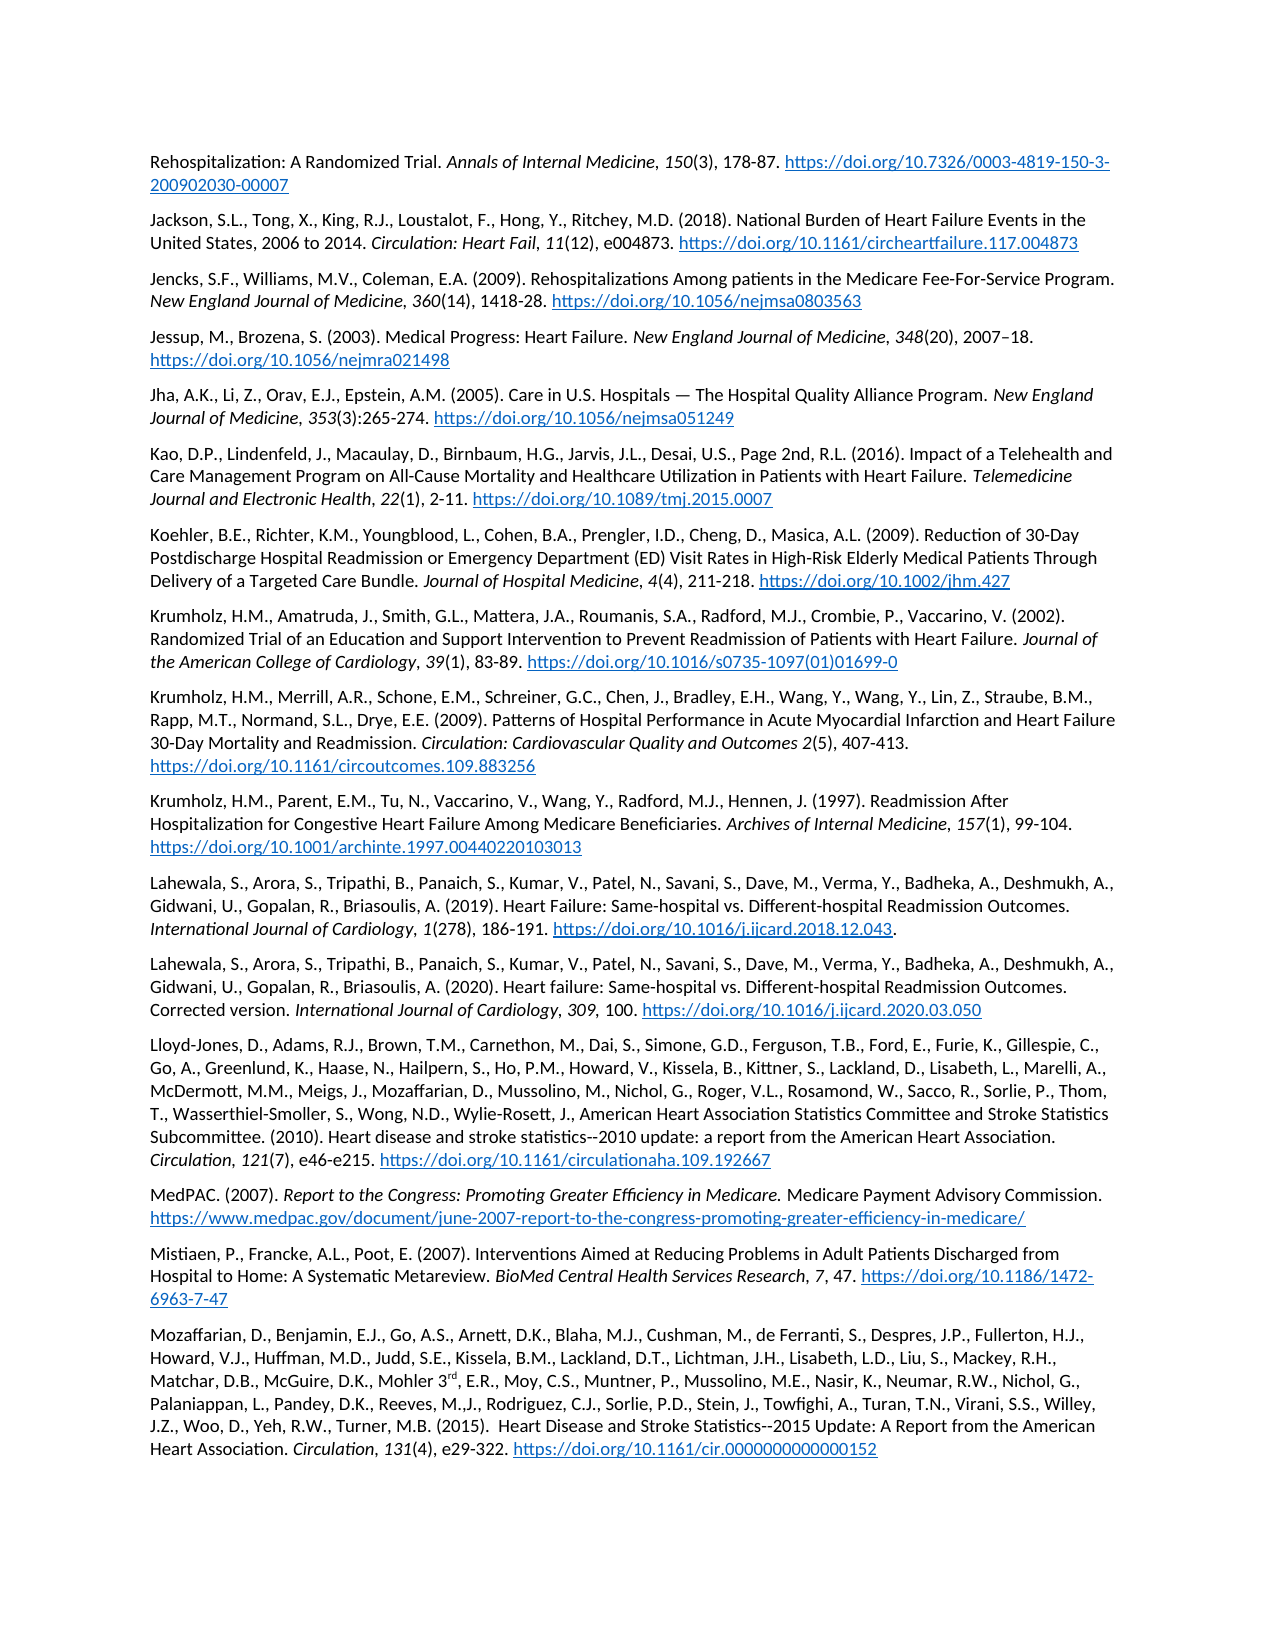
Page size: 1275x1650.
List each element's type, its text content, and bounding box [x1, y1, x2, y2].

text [150, 150, 1125, 196]
text Jha, A.K., Li, Z., Orav, E.J., Epstein, A.M. (2005). Care in U.S. Hospitals — The Hospital Quality Alliance Program. New England Journal of Medicine, 353(3):265-274. https://doi.org/10.1056/nejmsa051249 [150, 383, 1125, 429]
text Lloyd-Jones, D., Adams, R.J., Brown, T.M., Carnethon, M., Dai, S., Simone, G.D., Ferguson, T.B., Ford, E., Furie, K., Gillespie, C., Go, A., Greenlund, K., Haase, N., Hailpern, S., Ho, P.M., Howard, V., Kissela, B., Kittner, S., Lackland, D., Lisabeth, L., Marelli, A., McDermott, M.M., Meigs, J., Mozaffarian, D., Mussolino, M., Nichol, G., Roger, V.L., Rosamond, W., Sacco, R., Sorlie, P., Thom, T., Wasserthiel-Smoller, S., Wong, N.D., Wylie-Rosett, J., American Heart Association Statistics Committee and Stroke Statistics Subcommittee. (2010). Heart disease and stroke statistics--2010 update: a report from the American Heart Association. Circulation, 121(7), e46-e215. https://doi.org/10.1161/circulationaha.109.192667 [150, 1033, 1125, 1171]
text Mistiaen, P., Francke, A.L., Poot, E. (2007). Interventions Aimed at Reducing Problems in Adult Patients Discharged from Hospital to Home: A Systematic Metareview. BioMed Central Health Services Research, 7, 47. https://doi.org/10.1186/1472-6963-7-47 [150, 1242, 1125, 1310]
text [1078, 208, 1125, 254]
text Mozaffarian, D., Benjamin, E.J., Go, A.S., Arnett, D.K., Blaha, M.J., Cushman, M., de Ferranti, S., Despres, J.P., Fullerton, H.J., Howard, V.J., Huffman, M.D., Judd, S.E., Kissela, B.M., Lackland, D.T., Lichtman, J.H., Lisabeth, L.D., Liu, S., Mackey, R.H., Matchar, D.B., McGuire, D.K., Mohler 3rd, E.R., Moy, C.S., Muntner, P., Mussolino, M.E., Nasir, K., Neumar, R.W., Nichol, G., Palaniappan, L., Pandey, D.K., Reeves, M.,J., Rodriguez, C.J., Sorlie, P.D., Stein, J., Towfighi, A., Turan, T.N., Virani, S.S., Willey, J.Z., Woo, D., Yeh, R.W., Turner, M.B. (2015). Heart Disease and Stroke Statistics--2015 Update: A Report from the American Heart Association. Circulation, 131(4), e29-322. https://doi.org/10.1161/cir.0000000000000152 [150, 1323, 1125, 1460]
text Jessup, M., Brozena, S. (2003). Medical Progress: Heart Failure. New England Journal of Medicine, 348(20), 2007–18. https://doi.org/10.1056/nejmra021498 [150, 325, 1125, 371]
text Krumholz, H.M., Merrill, A.R., Schone, E.M., Schreiner, G.C., Chen, J., Bradley, E.H., Wang, Y., Wang, Y., Lin, Z., Straube, B.M., Rapp, M.T., Normand, S.L., Drye, E.E. (2009). Patterns of Hospital Performance in Acute Myocardial Infarction and Heart Failure 30-Day Mortality and Readmission. Circulation: Cardiovascular Quality and Outcomes 2(5), 407-413. https://doi.org/10.1161/circoutcomes.109.883256 [150, 685, 1125, 777]
text Kao, D.P., Lindenfeld, J., Macaulay, D., Birnbaum, H.G., Jarvis, J.L., Desai, U.S., Page 2nd, R.L. (2016). Impact of a Telehealth and Care Management Program on All-Cause Mortality and Healthcare Utilization in Patients with Heart Failure. Telemedicine Journal and Electronic Health, 22(1), 2-11. https://doi.org/10.1089/tmj.2015.0007 [150, 442, 1125, 510]
text Jencks, S.F., Williams, M.V., Coleman, E.A. (2009). Rehospitalizations Among patients in the Medicare Fee-For-Service Program. New England Journal of Medicine, 360(14), 1418-28. https://doi.org/10.1056/nejmsa0803563 [150, 267, 1125, 312]
text MedPAC. (2007). Report to the Congress: Promoting Greater Efficiency in Medicare. Medicare Payment Advisory Commission. https://www.medpac.gov/document/june-2007-report-to-the-congress-promoting-greater-efficiency-in-medicare/ [150, 1183, 1125, 1229]
text Koehler, B.E., Richter, K.M., Youngblood, L., Cohen, B.A., Prengler, I.D., Cheng, D., Masica, A.L. (2009). Reduction of 30-Day Postdischarge Hospital Readmission or Emergency Department (ED) Visit Rates in High-Risk Elderly Medical Patients Through Delivery of a Targeted Care Bundle. Journal of Hospital Medicine, 4(4), 211-218. https://doi.org/10.1002/jhm.427 [150, 523, 1125, 592]
text Krumholz, H.M., Parent, E.M., Tu, N., Vaccarino, V., Wang, Y., Radford, M.J., Hennen, J. (1997). Readmission After Hospitalization for Congestive Heart Failure Among Medicare Beneficiaries. Archives of Internal Medicine, 157(1), 99-104. https://doi.org/10.1001/archinte.1997.00440220103013 [150, 789, 1125, 858]
